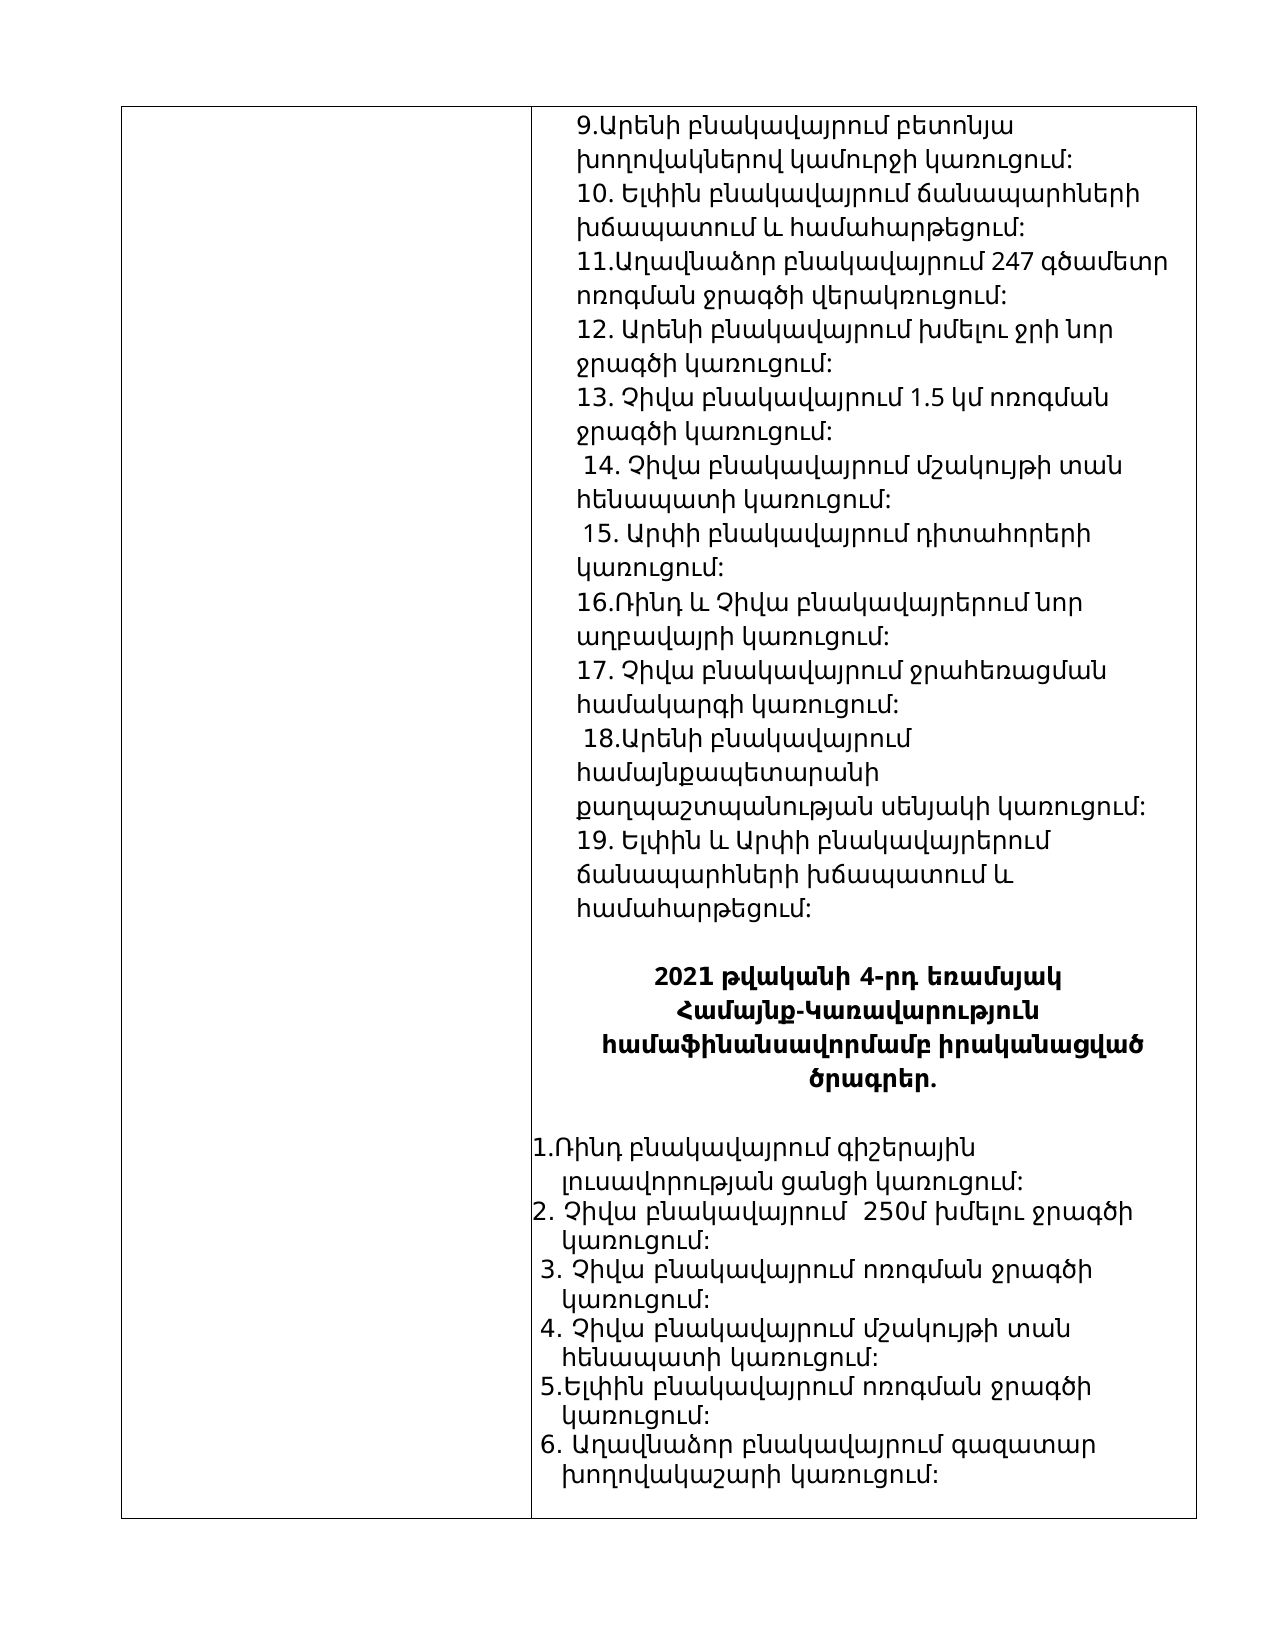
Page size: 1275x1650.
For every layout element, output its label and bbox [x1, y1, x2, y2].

table_cell [122, 107, 531, 1518]
table_cell [532, 107, 1196, 1518]
